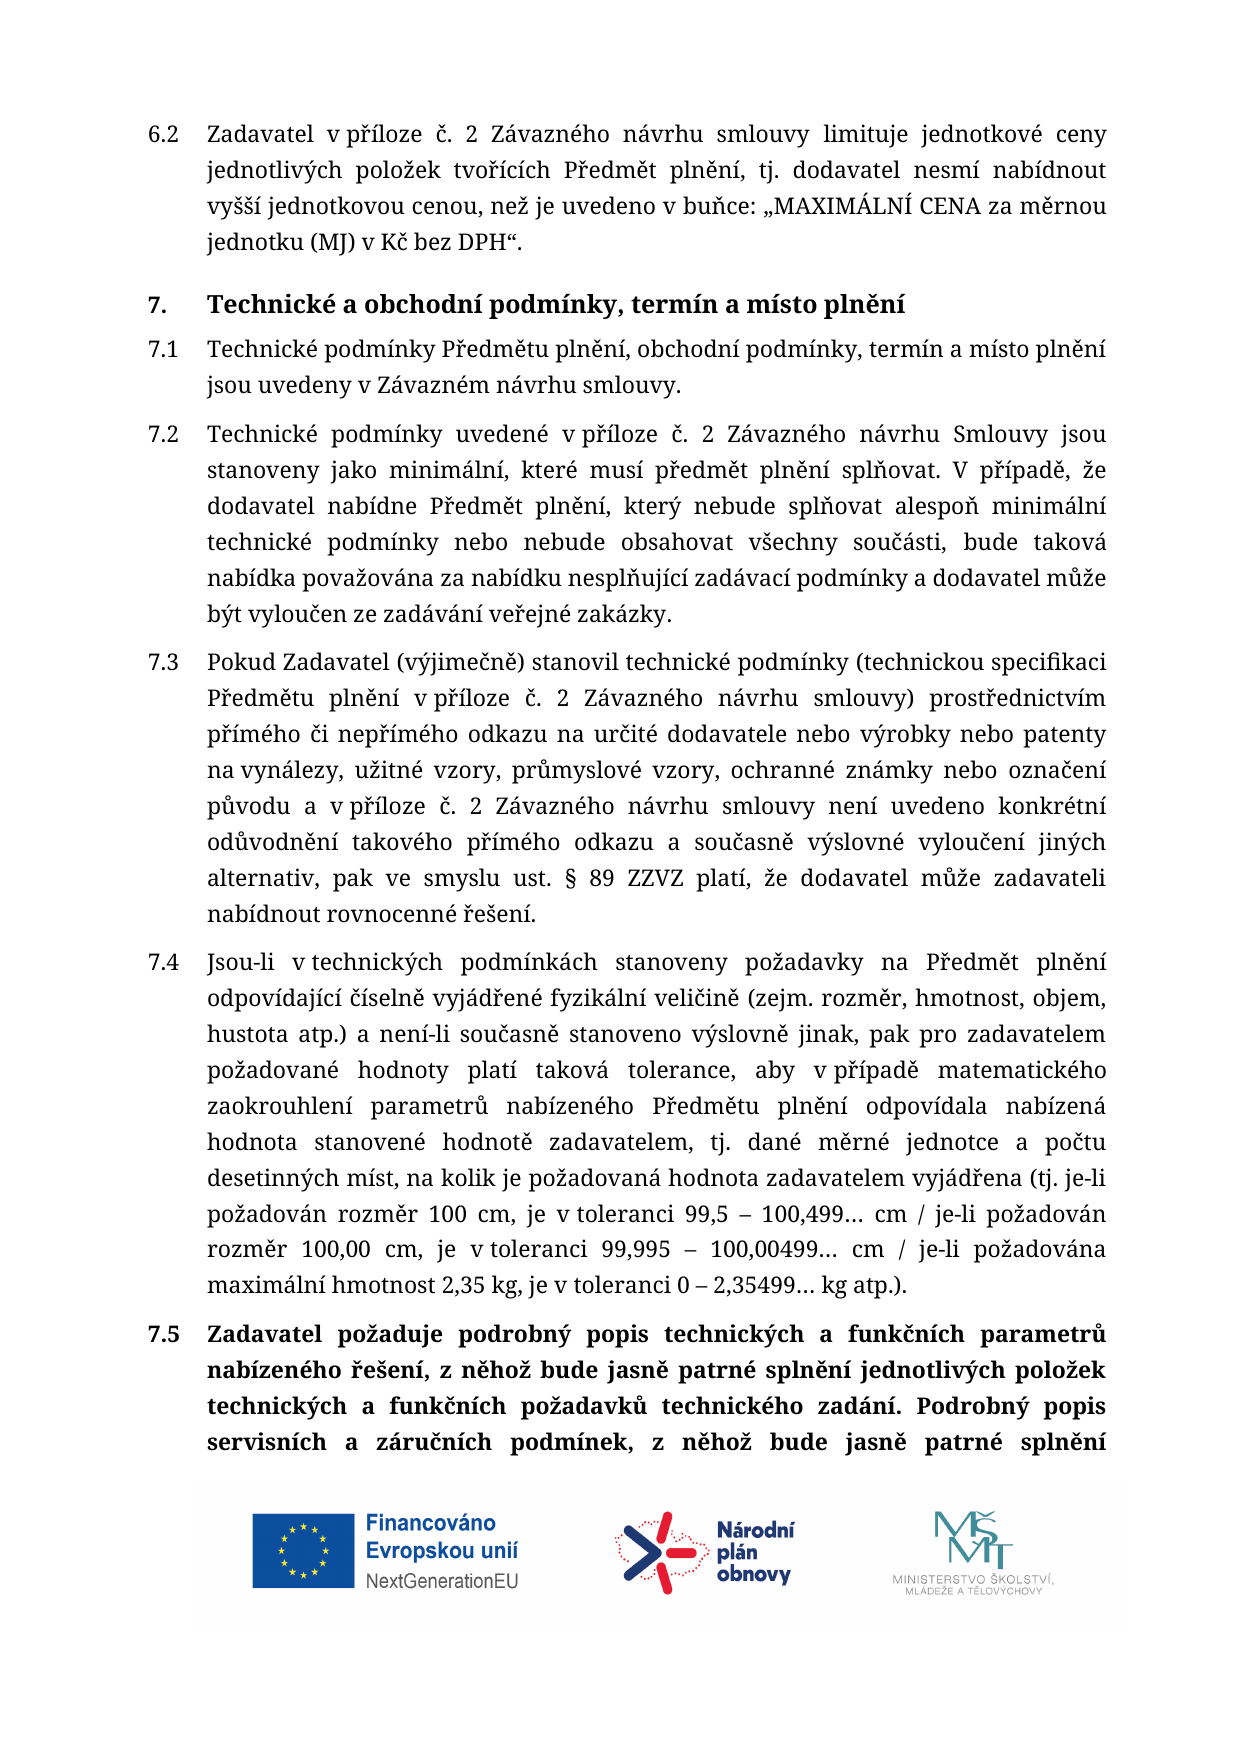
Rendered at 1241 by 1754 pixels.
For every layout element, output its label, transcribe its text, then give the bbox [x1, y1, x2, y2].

list Technické podmínky uvedené v příloze č. 2 Závazného návrhu Smlouvy jsou stanoveny jako minimální, které musí předmět plnění splňovat. V případě, že dodavatel nabídne Předmět plnění, který nebude splňovat alespoň minimální technické podmínky nebo nebude obsahovat všechny součásti, bude taková nabídka považována za nabídku nesplňující zadávací podmínky a dodavatel může být vyloučen ze zadávání veřejné zakázky. [148, 418, 1107, 629]
list Pokud Zadavatel (výjimečně) stanovil technické podmínky (technickou specifikaci Předmětu plnění v příloze č. 2 Závazného návrhu smlouvy) prostřednictvím přímého či nepřímého odkazu na určité dodavatele nebo výrobky nebo patenty na vynálezy, užitné vzory, průmyslové vzory, ochranné známky nebo označení původu a v příloze č. 2 Závazného návrhu smlouvy není uvedeno konkrétní odůvodnění takového přímého odkazu a současně výslovné vyloučení jiných alternativ, pak ve smyslu ust. § 89 ZZVZ platí, že dodavatel může zadavateli nabídnout rovnocenné řešení. [148, 646, 1107, 929]
list Zadavatel v příloze č. 2 Závazného návrhu smlouvy limituje jednotkové ceny jednotlivých položek tvořících Předmět plnění, tj. dodavatel nesmí nabídnout vyšší jednotkovou cenou, než je uvedeno v buňce: „MAXIMÁLNÍ CENA za měrnou jednotku (MJ) v Kč bez DPH“. [148, 118, 1107, 257]
list Jsou-li v technických podmínkách stanoveny požadavky na Předmět plnění odpovídající číselně vyjádřené fyzikální veličině (zejm. rozměr, hmotnost, objem, hustota atp.) a není-li současně stanoveno výslovně jinak, pak pro zadavatelem požadované hodnoty platí taková tolerance, aby v případě matematického zaokrouhlení parametrů nabízeného Předmětu plnění odpovídala nabízená hodnota stanovené hodnotě zadavatelem, tj. dané měrné jednotce a počtu desetinných míst, na kolik je požadovaná hodnota zadavatelem vyjádřena (tj. je-li požadován rozměr 100 cm, je v toleranci 99,5 – 100,499… cm / je-li požadován rozměr 100,00 cm, je v toleranci 99,995 – 100,00499… cm / je-li požadována maximální hmotnost 2,35 kg, je v toleranci 0 – 2,35499… kg atp.). [148, 946, 1107, 1301]
list Technické podmínky Předmětu plnění, obchodní podmínky, termín a místo plnění jsou uvedeny v Závazném návrhu smlouvy. [148, 333, 1107, 401]
subtitle Technické a obchodní podmínky, termín a místo plnění [148, 287, 1107, 321]
picture [192, 1479, 1127, 1627]
